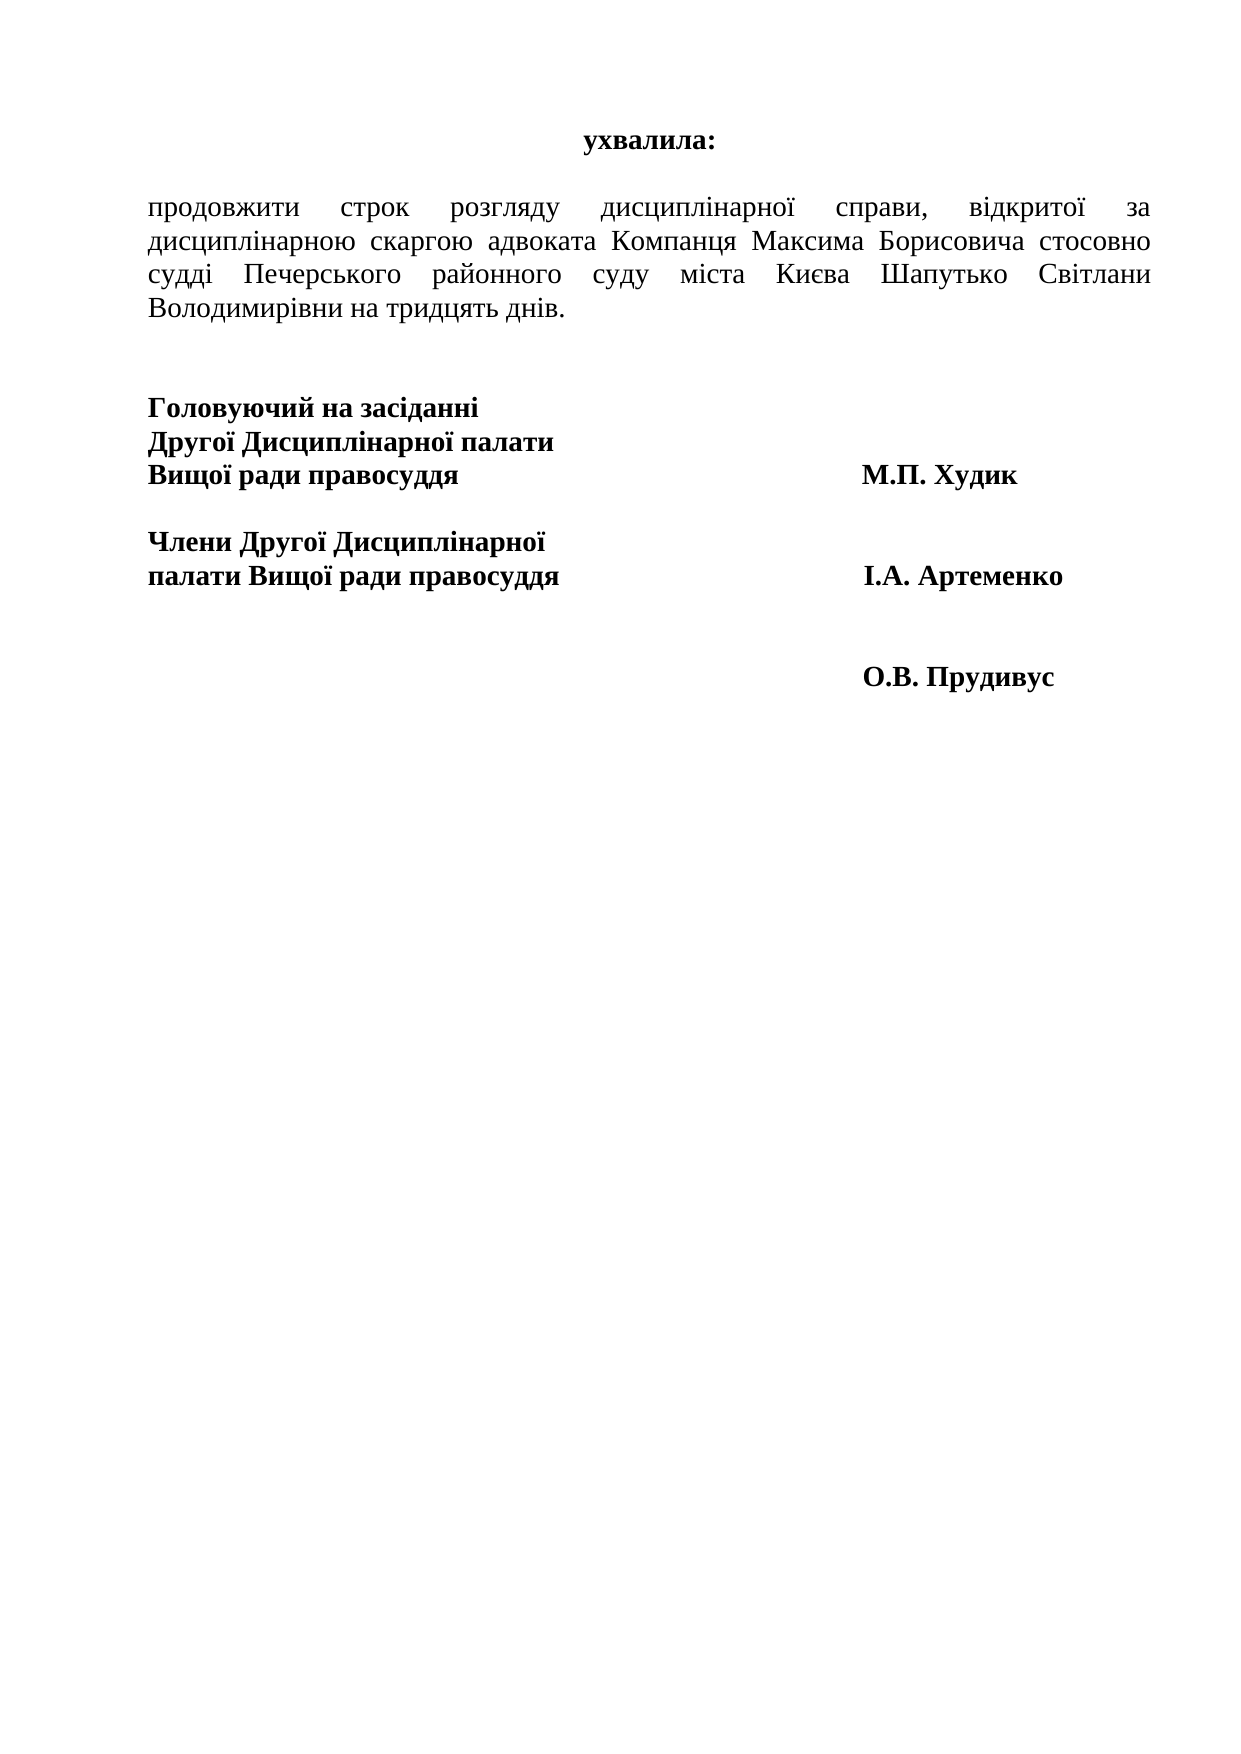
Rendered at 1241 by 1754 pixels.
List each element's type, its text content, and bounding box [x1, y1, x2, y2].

text Вищої ради правосуддя М.П. Худик [148, 457, 1152, 491]
text продовжити строк розгляду дисциплінарної справи, відкритої за дисциплінарною скаргою адвоката Компанця Максима Борисовича стосовно судді Печерського районного суду міста Києва Шапутько Світлани Володимирівни на тридцять днів. [148, 189, 1152, 323]
text Члени Другої Дисциплінарної [148, 524, 1152, 558]
text Головуючий на засіданні [148, 390, 1152, 424]
text О.В. Прудивус [148, 659, 1152, 692]
text Другої Дисциплінарної палати [148, 424, 1152, 457]
text ухвалила: [148, 122, 1152, 156]
text палати Вищої ради правосуддя І.А. Артеменко [148, 558, 1152, 592]
